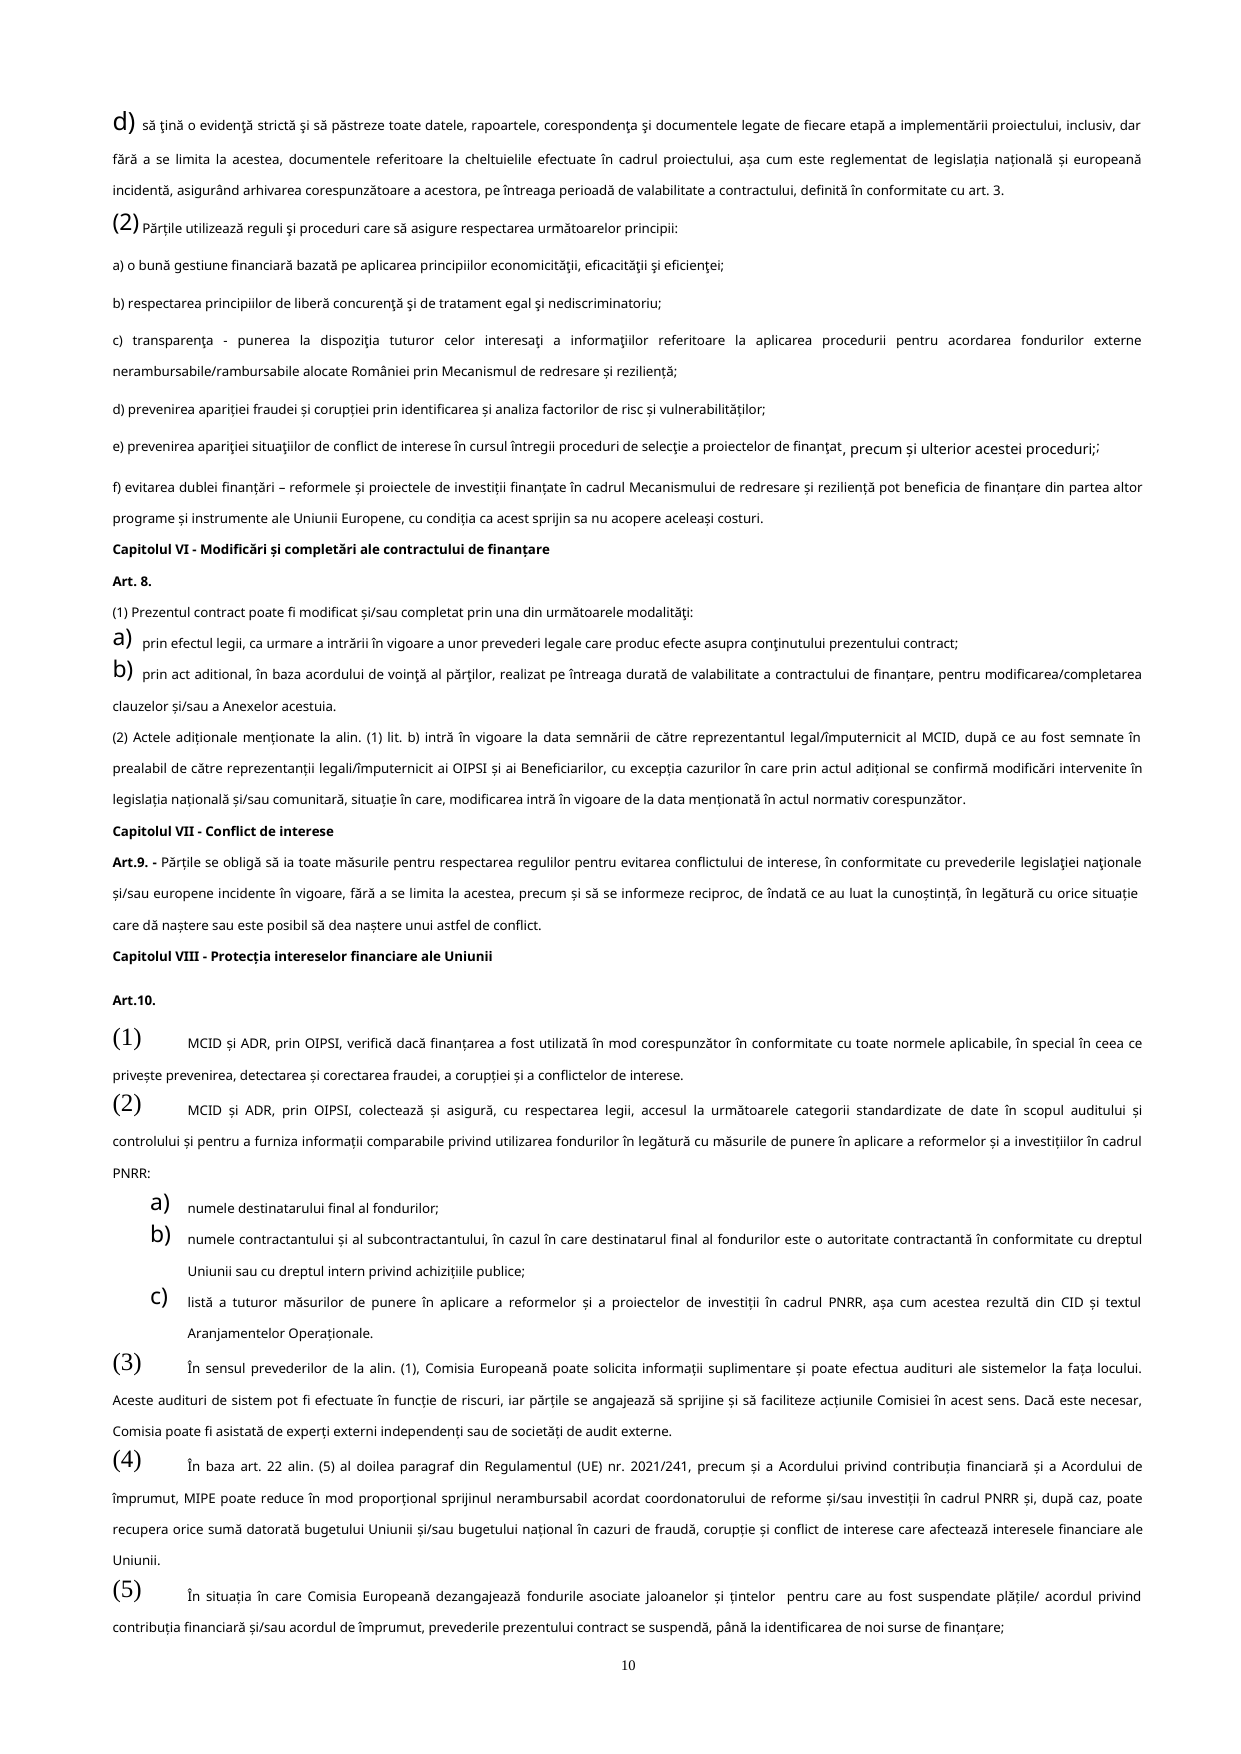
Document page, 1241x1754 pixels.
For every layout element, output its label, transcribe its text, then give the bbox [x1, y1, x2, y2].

text Art.9. - Părțile se obligă să ia toate măsurile pentru respectarea regulilor pentru evitarea conflictului de interese, în conformitate cu prevederile legislaţiei naţionale și/sau europene incidente în vigoare, fără a se limita la acestea, precum și să se informeze reciproc, de îndată ce au luat la cunoștință, în legătură cu orice situație care dă naștere sau este posibil să dea naștere unui astfel de conflict. [112, 840, 1142, 934]
list În situația în care Comisia Europeană dezangajează fondurile asociate jaloanelor și țintelor pentru care au fost suspendate plățile/ acordul privind contribuția financiară și/sau acordul de împrumut, prevederile prezentului contract se suspendă, până la identificarea de noi surse de finanțare; [112, 1574, 1144, 1636]
text d) prevenirea apariției fraudei și corupției prin identificarea și analiza factorilor de risc și vulnerabilităților; [112, 387, 1144, 418]
list Părțile utilizează reguli şi proceduri care să asigure respectarea următoarelor principii: [112, 206, 1144, 237]
list numele contractantului și al subcontractantului, în cazul în care destinatarul final al fondurilor este o autoritate contractantă în conformitate cu dreptul Uniunii sau cu dreptul intern privind achizițiile publice; [150, 1217, 1144, 1280]
text (2) Actele adiționale menționate la alin. (1) lit. b) intră în vigoare la data semnării de către reprezentantul legal/împuternicit al MCID, după ce au fost semnate în prealabil de către reprezentanții legali/împuternicit ai OIPSI și ai Beneficiarilor, cu excepția cazurilor în care prin actul adițional se confirmă modificări intervenite în legislația națională și/sau comunitară, situație în care, modificarea intră în vigoare de la data menționată în actul normativ corespunzător. [112, 715, 1144, 809]
text Capitolul VI - Modificări și completări ale contractului de finanțare [112, 528, 1144, 559]
list prin efectul legii, ca urmare a intrării în vigoare a unor prevederi legale care produc efecte asupra conţinutului prezentului contract; [112, 621, 1144, 653]
text f) evitarea dublei finanțări – reformele și proiectele de investiții finanțate în cadrul Mecanismului de redresare și reziliență pot beneficia de finanțare din partea altor programe și instrumente ale Uniunii Europene, cu condiția ca acest sprijin sa nu acopere aceleași costuri. [112, 465, 1144, 527]
list să ţină o evidenţă strictă şi să păstreze toate datele, rapoartele, corespondenţa şi documentele legate de fiecare etapă a implementării proiectului, inclusiv, dar fără a se limita la acestea, documentele referitoare la cheltuielile efectuate în cadrul proiectului, așa cum este reglementat de legislația națională și europeană incidentă, asigurând arhivarea corespunzătoare a acestora, pe întreaga perioadă de valabilitate a contractului, definită în conformitate cu art. 3. [112, 103, 1144, 200]
list numele destinatarului final al fondurilor; [150, 1186, 1144, 1217]
text Art. 8. [112, 559, 1144, 590]
text c) transparenţa - punerea la dispoziţia tuturor celor interesaţi a informaţiilor referitoare la aplicarea procedurii pentru acordarea fondurilor externe nerambursabile/rambursabile alocate României prin Mecanismul de redresare și reziliență; [112, 318, 1144, 381]
text a) o bună gestiune financiară bazată pe aplicarea principiilor economicităţii, eficacităţii şi eficienţei; [112, 243, 1144, 275]
text e) prevenirea apariţiei situaţiilor de conflict de interese în cursul întregii proceduri de selecţie a proiectelor de finanţat, precum și ulterior acestei proceduri;; [112, 425, 1144, 459]
list MCID și ADR, prin OIPSI, colectează și asigură, cu respectarea legii, accesul la următoarele categorii standardizate de date în scopul auditului și controlului și pentru a furniza informații comparabile privind utilizarea fondurilor în legătură cu măsurile de punere în aplicare a reformelor și a investițiilor în cadrul PNRR: [112, 1088, 1144, 1182]
list MCID și ADR, prin OIPSI, verifică dacă finanțarea a fost utilizată în mod corespunzător în conformitate cu toate normele aplicabile, în special în ceea ce privește prevenirea, detectarea și corectarea fraudei, a corupției și a conflictelor de interese. [112, 1022, 1144, 1084]
text (1) Prezentul contract poate fi modificat și/sau completat prin una din următoarele modalităţi: [112, 590, 1144, 621]
text b) respectarea principiilor de liberă concurenţă şi de tratament egal şi nediscriminatoriu; [112, 281, 1144, 312]
list În baza art. 22 alin. (5) al doilea paragraf din Regulamentul (UE) nr. 2021/241, precum și a Acordului privind contribuția financiară și a Acordului de împrumut, MIPE poate reduce în mod proporțional sprijinul nerambursabil acordat coordonatorului de reforme și/sau investiții în cadrul PNRR și, după caz, poate recupera orice sumă datorată bugetului Uniunii și/sau bugetului național în cazuri de fraudă, corupție și conflict de interese care afectează interesele financiare ale Uniunii. [112, 1444, 1144, 1569]
list prin act aditional, în baza acordului de voinţă al părţilor, realizat pe întreaga durată de valabilitate a contractului de finanțare, pentru modificarea/completarea clauzelor și/sau a Anexelor acestuia. [112, 653, 1144, 715]
list În sensul prevederilor de la alin. (1), Comisia Europeană poate solicita informații suplimentare și poate efectua audituri ale sistemelor la fața locului. Aceste audituri de sistem pot fi efectuate în funcție de riscuri, iar părțile se angajează să sprijine și să faciliteze acțiunile Comisiei în acest sens. Dacă este necesar, Comisia poate fi asistată de experți externi independenți sau de societăți de audit externe. [112, 1347, 1144, 1440]
text Art.10. [112, 978, 1144, 1009]
list listă a tuturor măsurilor de punere în aplicare a reformelor și a proiectelor de investiții în cadrul PNRR, așa cum acestea rezultă din CID și textul Aranjamentelor Operaționale. [150, 1280, 1144, 1342]
text Capitolul VII - Conflict de interese [112, 809, 1144, 840]
